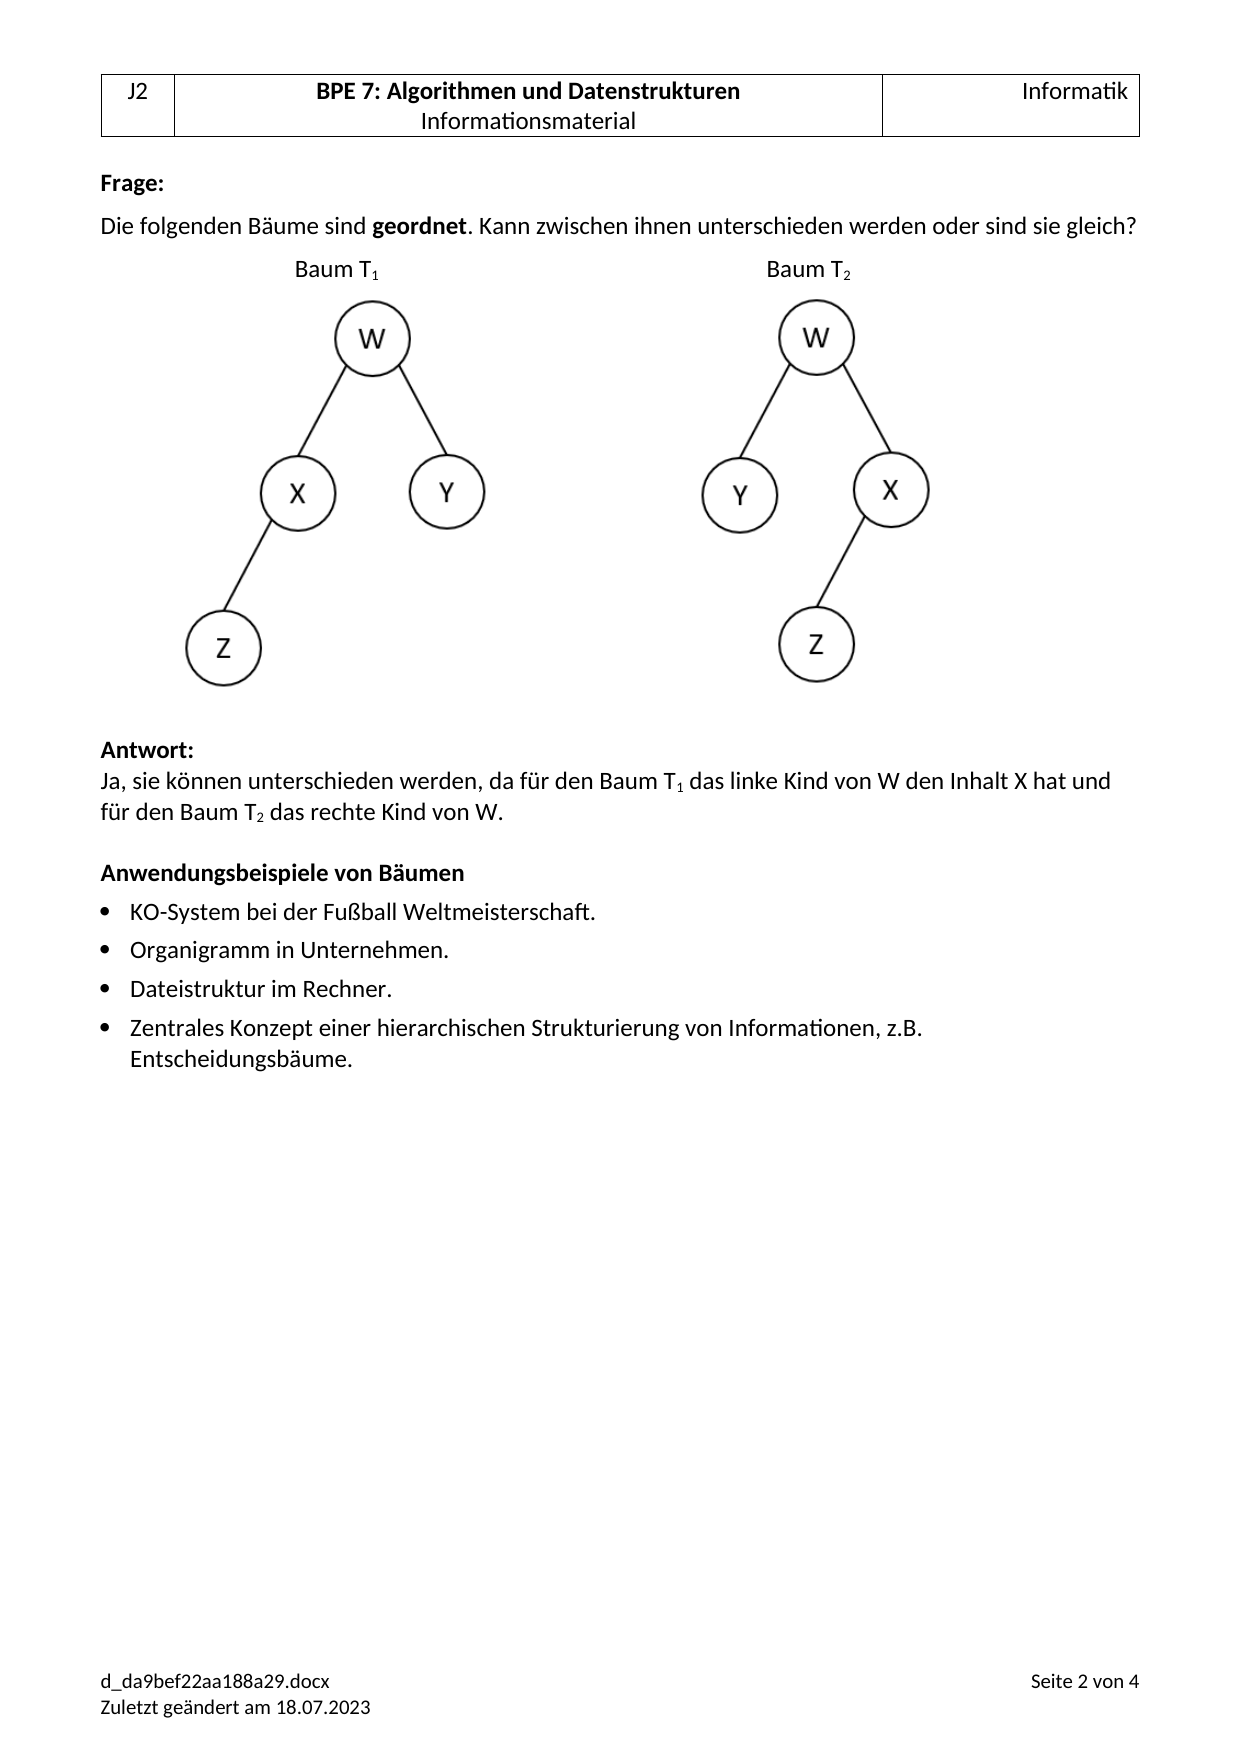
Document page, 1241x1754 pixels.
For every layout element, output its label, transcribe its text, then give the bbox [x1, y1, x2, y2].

picture [181, 296, 492, 692]
list Dateistruktur im Rechner. [100, 973, 1140, 1004]
text Anwendungsbeispiele von Bäumen [100, 857, 1140, 887]
table_header Baum T1 [100, 254, 572, 284]
table_cell [100, 284, 572, 704]
list Zentrales Konzept einer hierarchischen Strukturierung von Informationen, z.B. Entscheidungsbäume. [100, 1012, 1140, 1073]
list Organigramm in Unternehmen. [100, 934, 1140, 965]
text Antwort: [100, 735, 1140, 765]
picture [684, 296, 933, 687]
table_header Baum T2 [573, 254, 1044, 284]
table_cell [573, 284, 1044, 704]
text Die folgenden Bäume sind geordnet. Kann zwischen ihnen unterschieden werden oder sind sie gleich? [100, 211, 1140, 241]
list KO-System bei der Fußball Weltmeisterschaft. [100, 896, 1140, 926]
text Frage: [100, 167, 1140, 198]
text Ja, sie können unterschieden werden, da für den Baum T1 das linke Kind von W den Inhalt X hat und für den Baum T2 das rechte Kind von W. [100, 765, 1140, 826]
